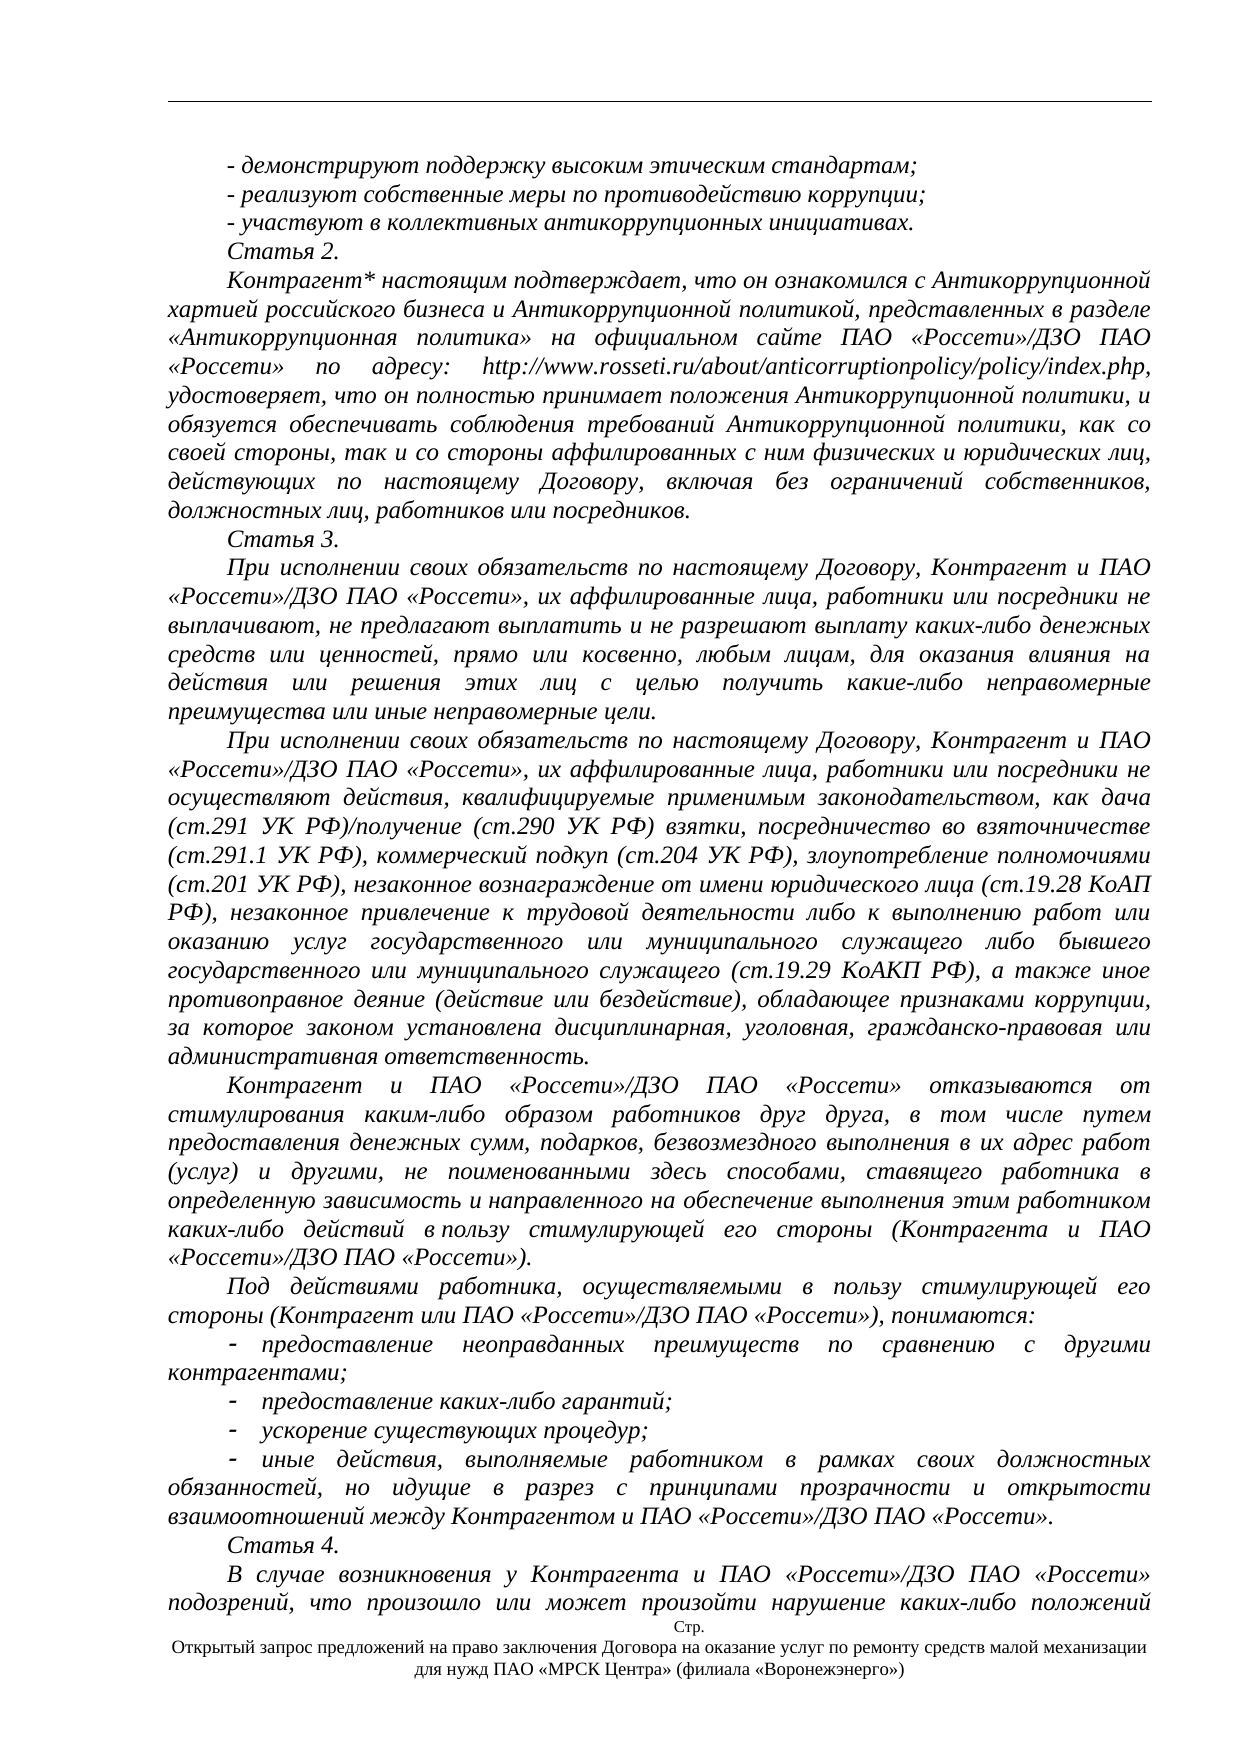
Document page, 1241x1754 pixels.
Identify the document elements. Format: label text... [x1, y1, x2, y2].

text Статья 2. [168, 236, 1152, 265]
text - демонстрируют поддержку высоким этическим стандартам; [168, 150, 1152, 179]
list предоставление каких-либо гарантий; [168, 1386, 1152, 1415]
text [168, 1559, 1152, 1616]
list предоставление неоправданных преимуществ по сравнению с другими контрагентами; [168, 1329, 1152, 1386]
text - реализуют собственные меры по противодействию коррупции; [168, 179, 1152, 207]
text При исполнении своих обязательств по настоящему Договору, Контрагент и ПАО «Россети»/ДЗО ПАО «Россети», их аффилированные лица, работники или посредники не осуществляют действия, квалифицируемые применимым законодательством, как дача (ст.291 УК РФ)/получение (ст.290 УК РФ) взятки, посредничество во взяточничестве (ст.291.1 УК РФ), коммерческий подкуп (ст.204 УК РФ), злоупотребление полномочиями (ст.201 УК РФ), незаконное вознаграждение от имени юридического лица (ст.19.28 КоАП РФ), незаконное привлечение к трудовой деятельности либо к выполнению работ или оказанию услуг государственного или муниципального служащего либо бывшего государственного или муниципального служащего (ст.19.29 КоАКП РФ), а также иное противоправное деяние (действие или бездействие), обладающее признаками коррупции, за которое законом установлена дисциплинарная, уголовная, гражданско-правовая или административная ответственность. [168, 725, 1152, 1070]
text Статья 3. [168, 524, 1152, 552]
list иные действия, выполняемые работником в рамках своих должностных обязанностей, но идущие в разрез с принципами прозрачности и открытости взаимоотношений между Контрагентом и ПАО «Россети»/ДЗО ПАО «Россети». [168, 1444, 1152, 1530]
list ускорение существующих процедур; [168, 1415, 1152, 1444]
text Контрагент и ПАО «Россети»/ДЗО ПАО «Россети» отказываются от стимулирования каким-либо образом работников друг друга, в том числе путем предоставления денежных сумм, подарков, безвозмездного выполнения в их адрес работ (услуг) и другими, не поименованными здесь способами, ставящего работника в определенную зависимость и направленного на обеспечение выполнения этим работником каких-либо действий в пользу стимулирующей его стороны (Контрагента и ПАО «Россети»/ДЗО ПАО «Россети»). [168, 1070, 1152, 1271]
text Статья 4. [168, 1530, 1152, 1559]
text При исполнении своих обязательств по настоящему Договору, Контрагент и ПАО «Россети»/ДЗО ПАО «Россети», их аффилированные лица, работники или посредники не выплачивают, не предлагают выплатить и не разрешают выплату каких-либо денежных средств или ценностей, прямо или косвенно, любым лицам, для оказания влияния на действия или решения этих лиц с целью получить какие-либо неправомерные преимущества или иные неправомерные цели. [168, 552, 1152, 725]
text Под действиями работника, осуществляемыми в пользу стимулирующей его стороны (Контрагент или ПАО «Россети»/ДЗО ПАО «Россети»), понимаются: [168, 1271, 1152, 1329]
text - участвуют в коллективных антикоррупционных инициативах. [168, 207, 1152, 236]
text Контрагент* настоящим подтверждает, что он ознакомился с Антикоррупционной хартией российского бизнеса и Антикоррупционной политикой, представленных в разделе «Антикоррупционная политика» на официальном сайте ПАО «Россети»/ДЗО ПАО «Россети» по адресу: http://www.rosseti.ru/about/anticorruptionpolicy/policy/index.php, удостоверяет, что он полностью принимает положения Антикоррупционной политики, и обязуется обеспечивать соблюдения требований Антикоррупционной политики, как со своей стороны, так и со стороны аффилированных с ним физических и юридических лиц, действующих по настоящему Договору, включая без ограничений собственников, должностных лиц, работников или посредников. [168, 265, 1152, 524]
